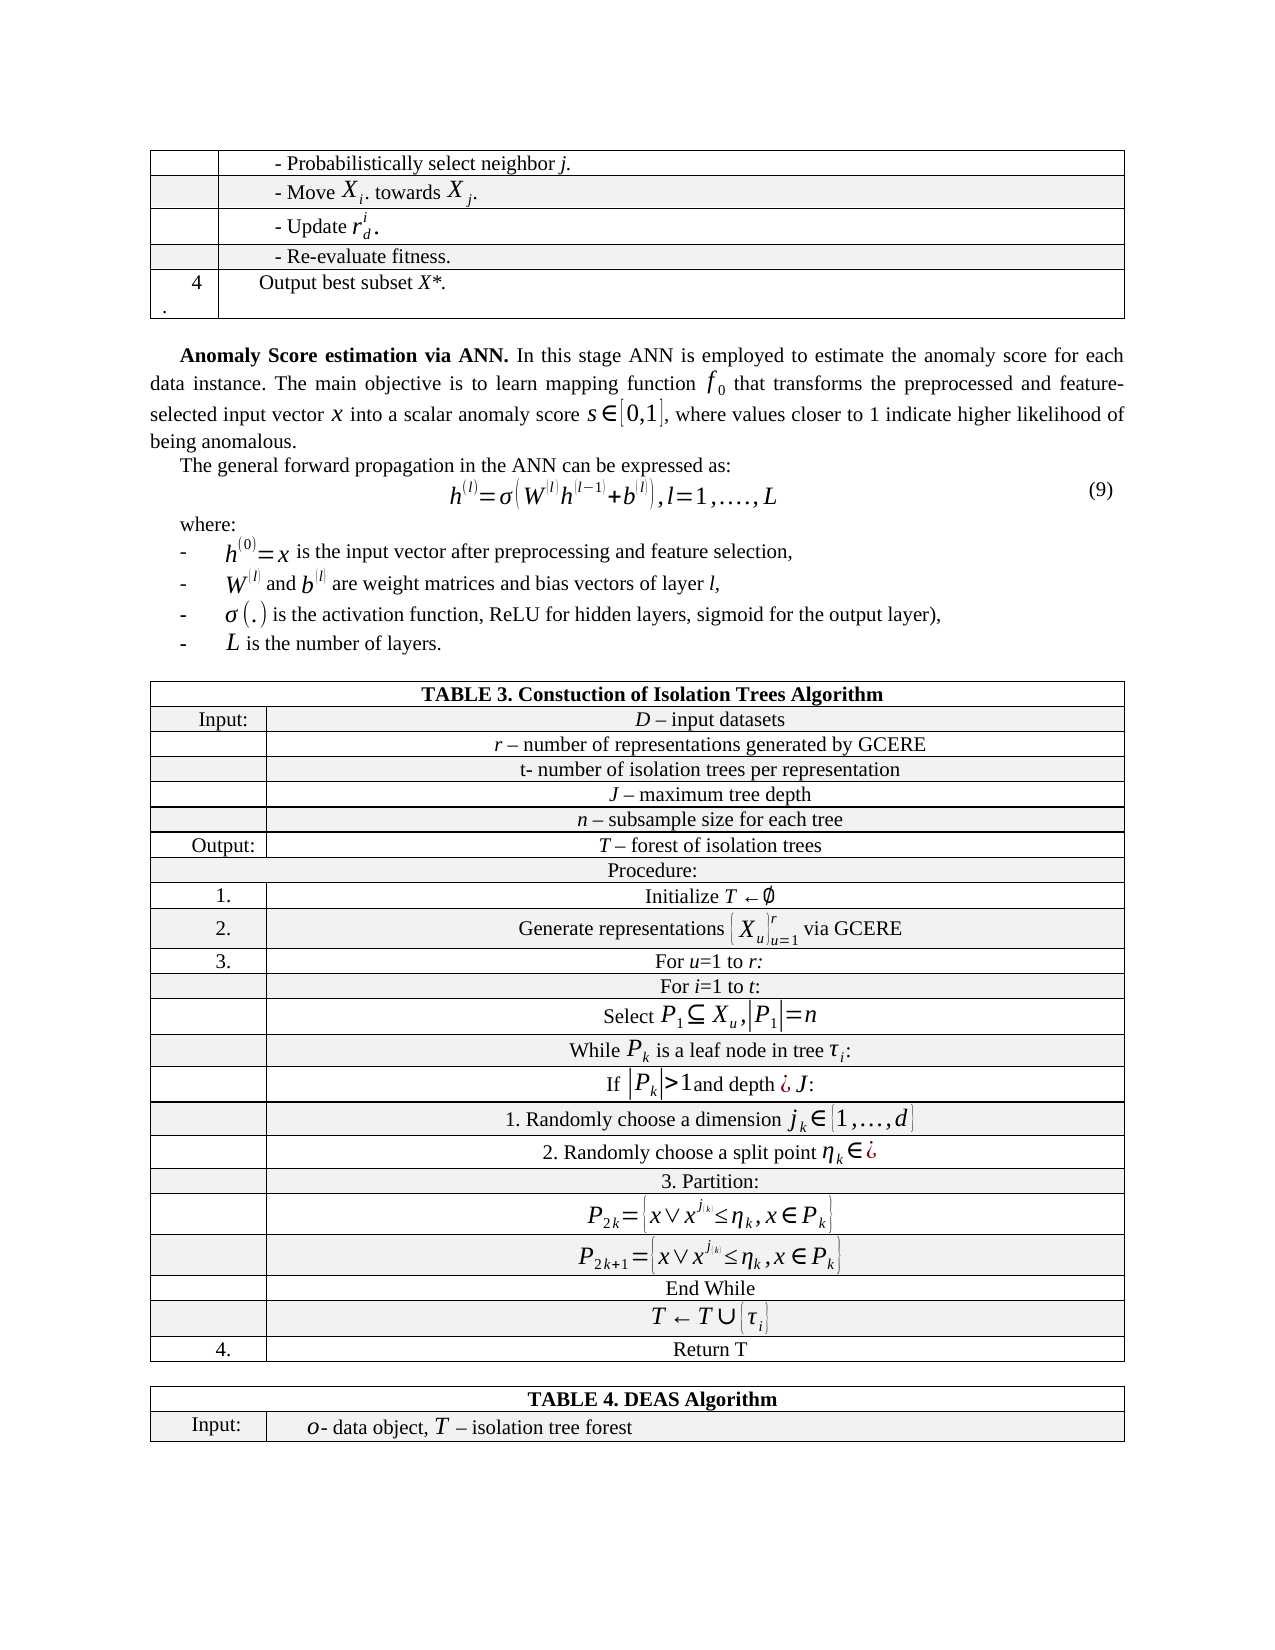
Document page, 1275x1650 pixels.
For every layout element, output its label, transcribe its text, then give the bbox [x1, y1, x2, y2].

table_cell 4. [151, 270, 218, 318]
table_header TABLE 4. DEAS Algorithm [151, 1387, 1124, 1411]
table_cell J – maximum tree depth [267, 782, 1124, 806]
table_cell [267, 1301, 1124, 1336]
list and are weight matrices and bias vectors of layer l, [150, 567, 1125, 599]
table_cell [151, 808, 266, 831]
table_cell [151, 974, 266, 998]
table_cell [151, 1194, 266, 1234]
table_cell Input: [151, 1412, 266, 1441]
table_cell Select [267, 999, 1124, 1033]
table_cell Input: [151, 707, 266, 731]
table_cell 4. [151, 1337, 266, 1361]
table_cell [151, 757, 266, 781]
table_cell While is a leaf node in tree : [267, 1035, 1124, 1066]
table_cell D – input datasets [267, 707, 1124, 731]
table_cell [151, 176, 218, 207]
table_cell 1. [151, 883, 266, 908]
table_cell [151, 1235, 266, 1275]
table_cell - Re-evaluate fitness. [219, 245, 1124, 268]
text Anomaly Score estimation via ANN. In this stage ANN is employed to estimate the anomaly score for each data instance. The main objective is to learn mapping function that transforms the preprocessed and feature-selected input vector into a scalar anomaly score , where values closer to 1 indicate higher likelihood of being anomalous. [150, 343, 1125, 453]
table_cell End While [267, 1276, 1124, 1300]
table_cell [151, 782, 266, 806]
table_cell 2. [151, 909, 266, 948]
table_cell 3. [151, 949, 266, 973]
table_cell Output: [151, 833, 266, 857]
table_cell For i=1 to t: [267, 974, 1124, 998]
table_cell Output best subset X*. [219, 270, 1124, 318]
table_cell - data object, – isolation tree forest [267, 1412, 1124, 1441]
table_cell Return T [267, 1337, 1124, 1361]
table_cell [151, 1067, 266, 1101]
table_cell [151, 1103, 266, 1135]
table_cell t- number of isolation trees per representation [267, 757, 1124, 781]
table_cell [151, 151, 218, 175]
table_cell If and depth : [267, 1067, 1124, 1101]
list is the number of layers. [150, 629, 1125, 657]
table_cell - Probabilistically select neighbor j. [219, 151, 1124, 175]
table_cell Generate representations via GCERE [267, 909, 1124, 948]
table_cell [151, 1301, 266, 1336]
table_header (9) [1048, 477, 1124, 512]
table_cell [151, 1169, 266, 1193]
table_cell [151, 245, 218, 268]
table_cell - Move . towards . [219, 176, 1124, 207]
table_cell [151, 209, 218, 243]
table_cell 2. Randomly choose a split point [267, 1136, 1124, 1168]
table_cell [151, 1035, 266, 1066]
table_cell For u=1 to r: [267, 949, 1124, 973]
table_cell [267, 1194, 1124, 1234]
list is the input vector after preprocessing and feature selection, [150, 536, 1125, 567]
table_cell [151, 1276, 266, 1300]
list is the activation function, ReLU for hidden layers, sigmoid for the output layer), [150, 599, 1125, 629]
table_cell Procedure: [151, 858, 1124, 882]
table_cell [151, 999, 266, 1033]
text where: [150, 512, 1125, 536]
table_cell [267, 1235, 1124, 1275]
text The general forward propagation in the ANN can be expressed as: [150, 453, 1125, 477]
table_cell T – forest of isolation trees [267, 833, 1124, 857]
table_cell [151, 1136, 266, 1168]
table_cell 1. Randomly choose a dimension [267, 1103, 1124, 1135]
table_cell - Update [219, 209, 1124, 243]
table_cell Initialize T ←∅ [267, 883, 1124, 908]
table_header TABLE 3. Constuction of Isolation Trees Algorithm [151, 682, 1124, 706]
table_cell n – subsample size for each tree [267, 808, 1124, 831]
table_cell r – number of representations generated by GCERE [267, 732, 1124, 756]
table_cell [151, 732, 266, 756]
table_header [150, 477, 1047, 512]
table_cell 3. Partition: [267, 1169, 1124, 1193]
